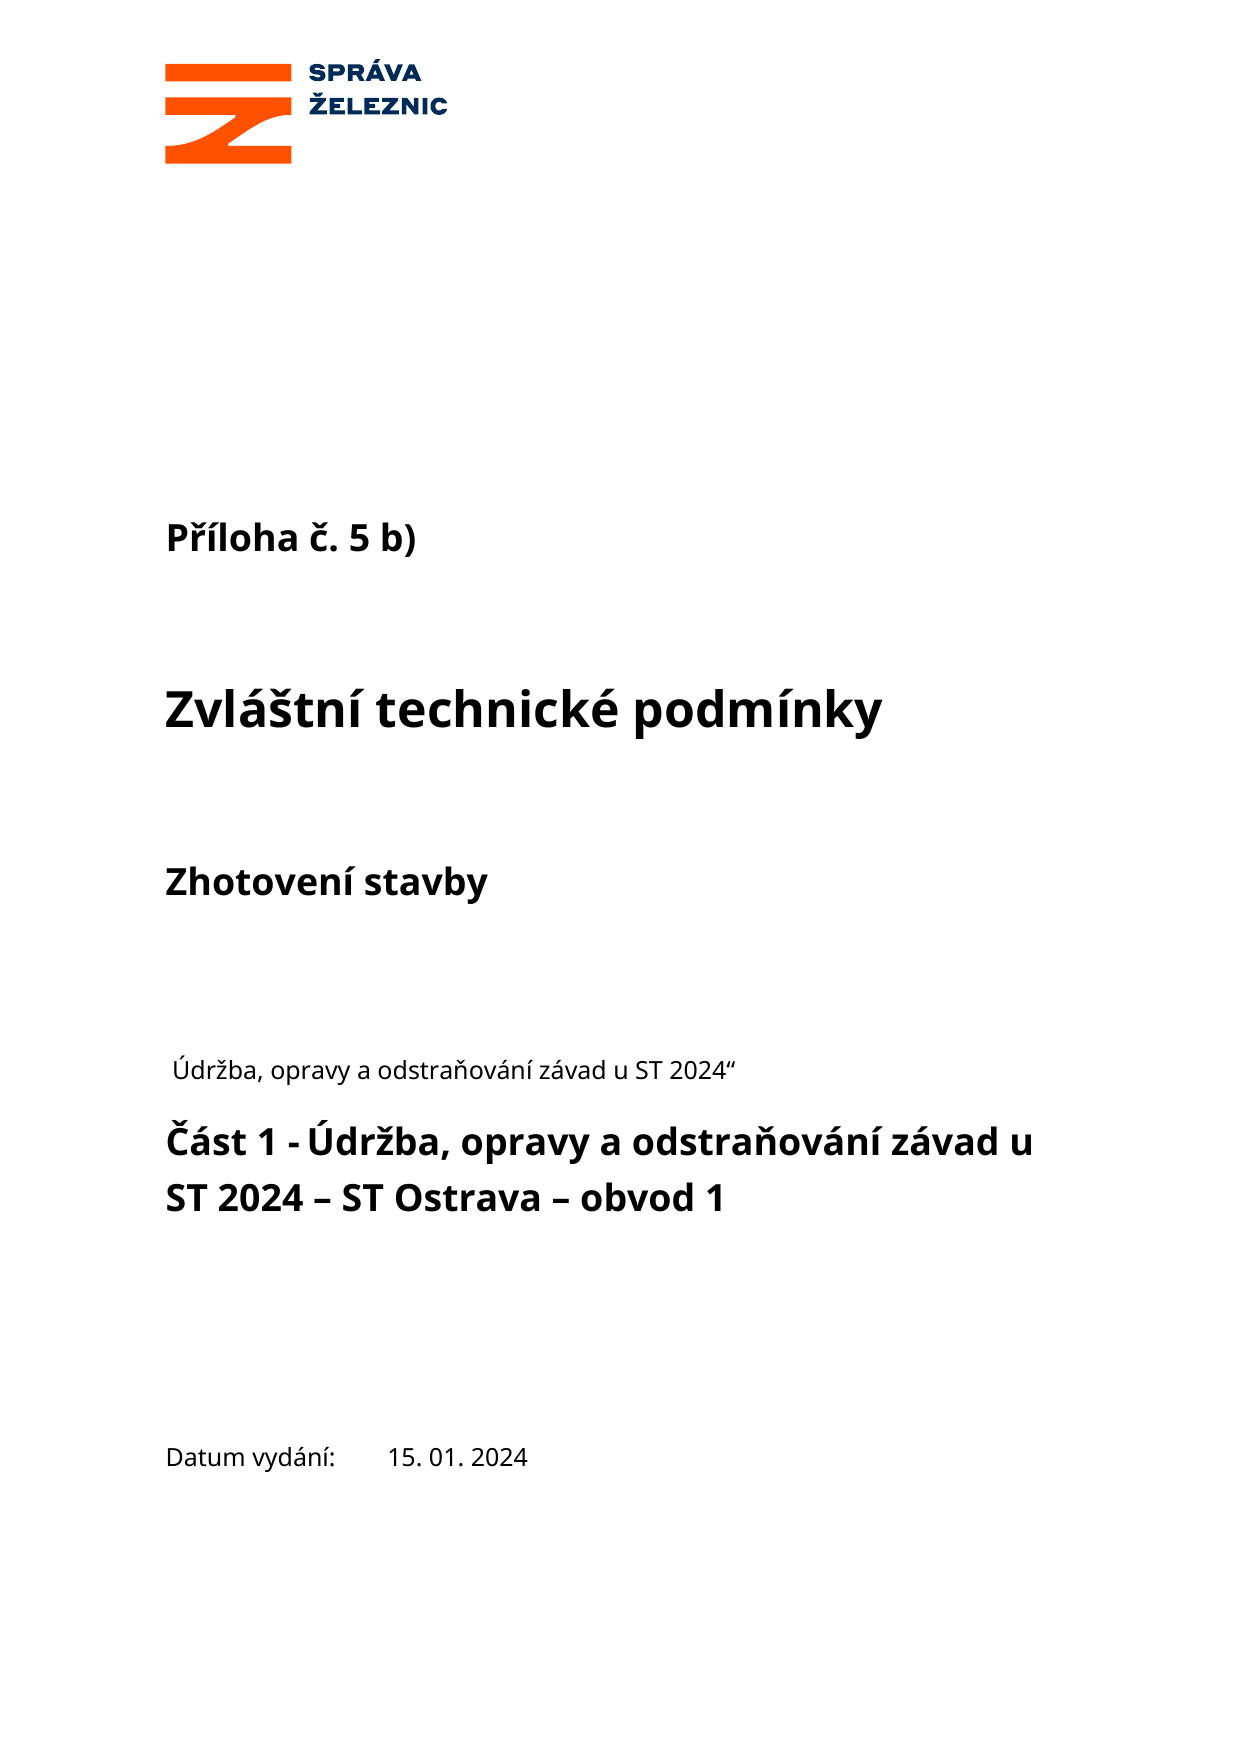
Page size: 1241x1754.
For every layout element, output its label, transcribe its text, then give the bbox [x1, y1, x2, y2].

text Část 1 - Údržba, opravy a odstraňování závad u ST 2024 – ST Ostrava – obvod 1 [165, 1115, 1075, 1222]
text Datum vydání: 15. 01. 2024 [165, 1440, 1075, 1474]
text Zhotovení stavby [165, 855, 1075, 906]
text Příloha č. 5 b) [165, 512, 1075, 563]
text Zvláštní technické podmínky [165, 674, 1075, 742]
